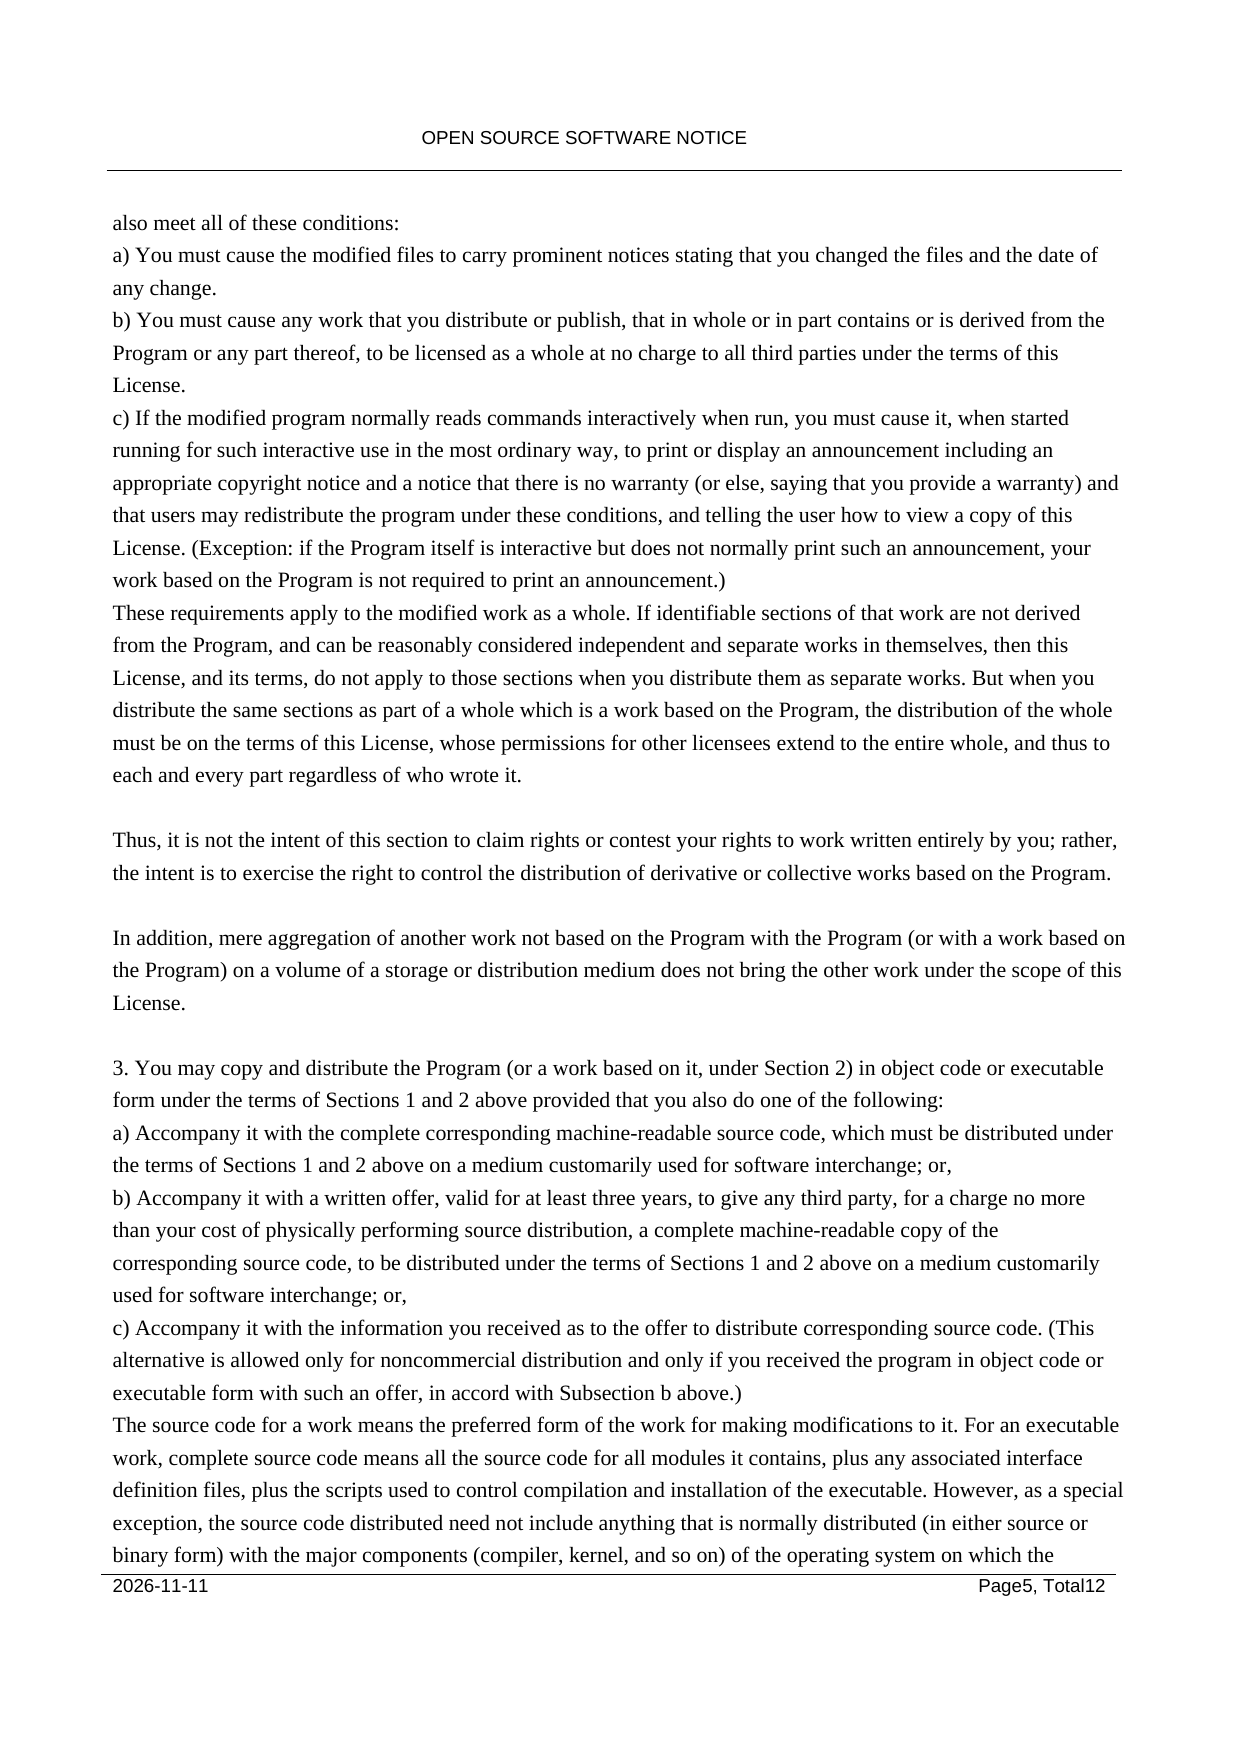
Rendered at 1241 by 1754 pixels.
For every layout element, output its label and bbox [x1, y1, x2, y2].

text [112, 206, 1128, 1571]
